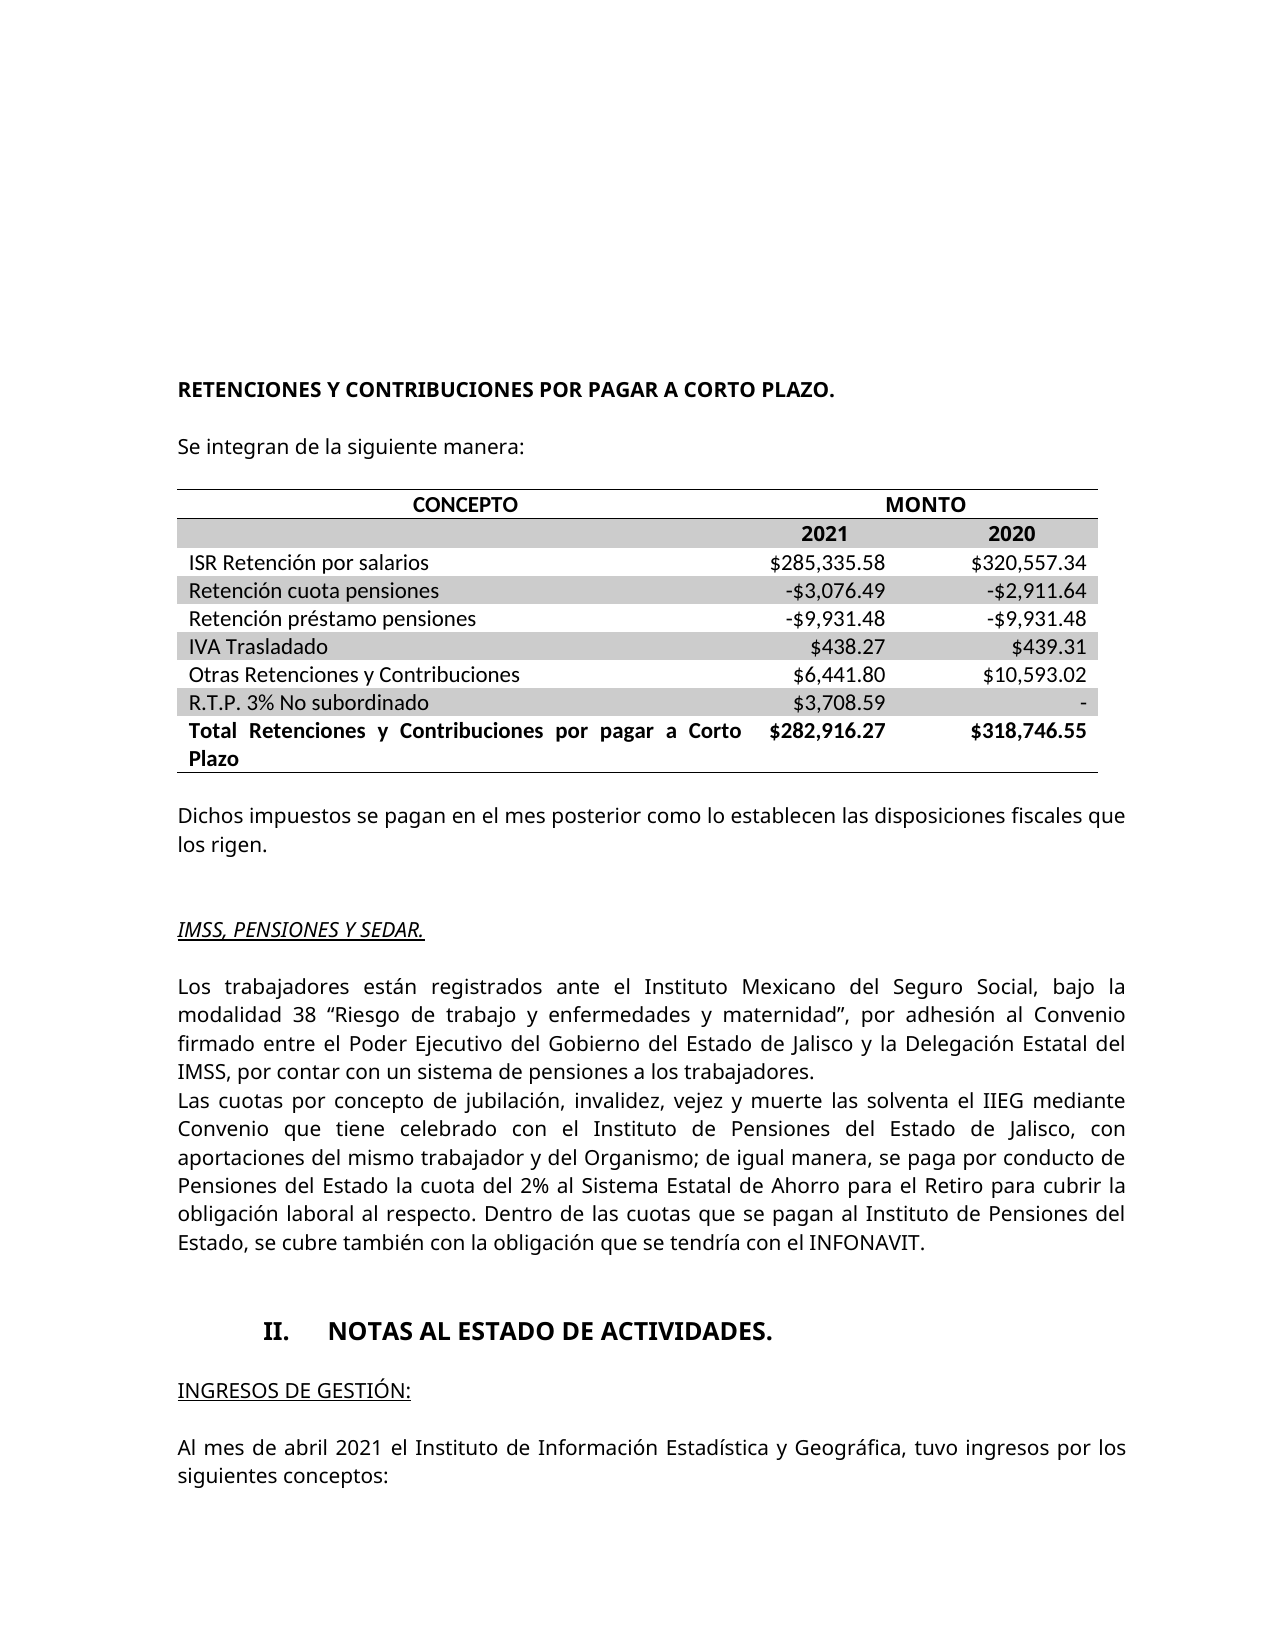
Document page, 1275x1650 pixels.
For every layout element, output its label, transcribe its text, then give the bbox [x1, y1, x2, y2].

table_header CONCEPTO [177, 490, 724, 518]
table_cell IVA Trasladado [177, 632, 724, 660]
table_cell $282,916.27 [724, 716, 897, 772]
table_cell $10,593.02 [897, 660, 1098, 688]
text Se integran de la siguiente manera: [177, 432, 1127, 460]
text Los trabajadores están registrados ante el Instituto Mexicano del Seguro Social, bajo la modalidad 38 “Riesgo de trabajo y enfermedades y maternidad”, por adhesión al Convenio firmado entre el Poder Ejecutivo del Gobierno del Estado de Jalisco y la Delegación Estatal del IMSS, por contar con un sistema de pensiones a los trabajadores. [177, 972, 1127, 1086]
table_cell [177, 519, 724, 548]
table_cell -$9,931.48 [897, 604, 1098, 632]
table_cell $6,441.80 [724, 660, 897, 688]
table_cell $318,746.55 [897, 716, 1098, 772]
table_cell -$9,931.48 [724, 604, 897, 632]
table_cell Otras Retenciones y Contribuciones [177, 660, 724, 688]
table_cell - [897, 688, 1098, 716]
table_cell -$3,076.49 [724, 576, 897, 604]
table_cell $285,335.58 [724, 548, 897, 576]
table_cell Retención cuota pensiones [177, 576, 724, 604]
table_cell 2021 [724, 519, 897, 548]
text Dichos impuestos se pagan en el mes posterior como lo establecen las disposiciones fiscales que los rigen. [177, 801, 1127, 858]
table_cell $3,708.59 [724, 688, 897, 716]
list NOTAS AL ESTADO DE ACTIVIDADES. [290, 1313, 1127, 1347]
text IMSS, PENSIONES Y SEDAR. [177, 915, 1127, 944]
text INGRESOS DE GESTIÓN: [177, 1376, 1127, 1404]
text Las cuotas por concepto de jubilación, invalidez, vejez y muerte las solventa el IIEG mediante Convenio que tiene celebrado con el Instituto de Pensiones del Estado de Jalisco, con aportaciones del mismo trabajador y del Organismo; de igual manera, se paga por conducto de Pensiones del Estado la cuota del 2% al Sistema Estatal de Ahorro para el Retiro para cubrir la obligación laboral al respecto. Dentro de las cuotas que se pagan al Instituto de Pensiones del Estado, se cubre también con la obligación que se tendría con el INFONAVIT. [177, 1086, 1127, 1256]
table_header MONTO [724, 490, 1098, 518]
table_cell ISR Retención por salarios [177, 548, 724, 576]
table_cell $438.27 [724, 632, 897, 660]
table_cell $439.31 [897, 632, 1098, 660]
text RETENCIONES Y CONTRIBUCIONES POR PAGAR A CORTO PLAZO. [177, 375, 1127, 403]
table_cell -$2,911.64 [897, 576, 1098, 604]
table_cell $320,557.34 [897, 548, 1098, 576]
text Al mes de abril 2021 el Instituto de Información Estadística y Geográfica, tuvo ingresos por los siguientes conceptos: [177, 1433, 1127, 1489]
table_cell 2020 [897, 519, 1098, 548]
table_cell R.T.P. 3% No subordinado [177, 688, 724, 716]
table_cell Retención préstamo pensiones [177, 604, 724, 632]
table_cell Total Retenciones y Contribuciones por pagar a Corto Plazo [177, 716, 724, 772]
